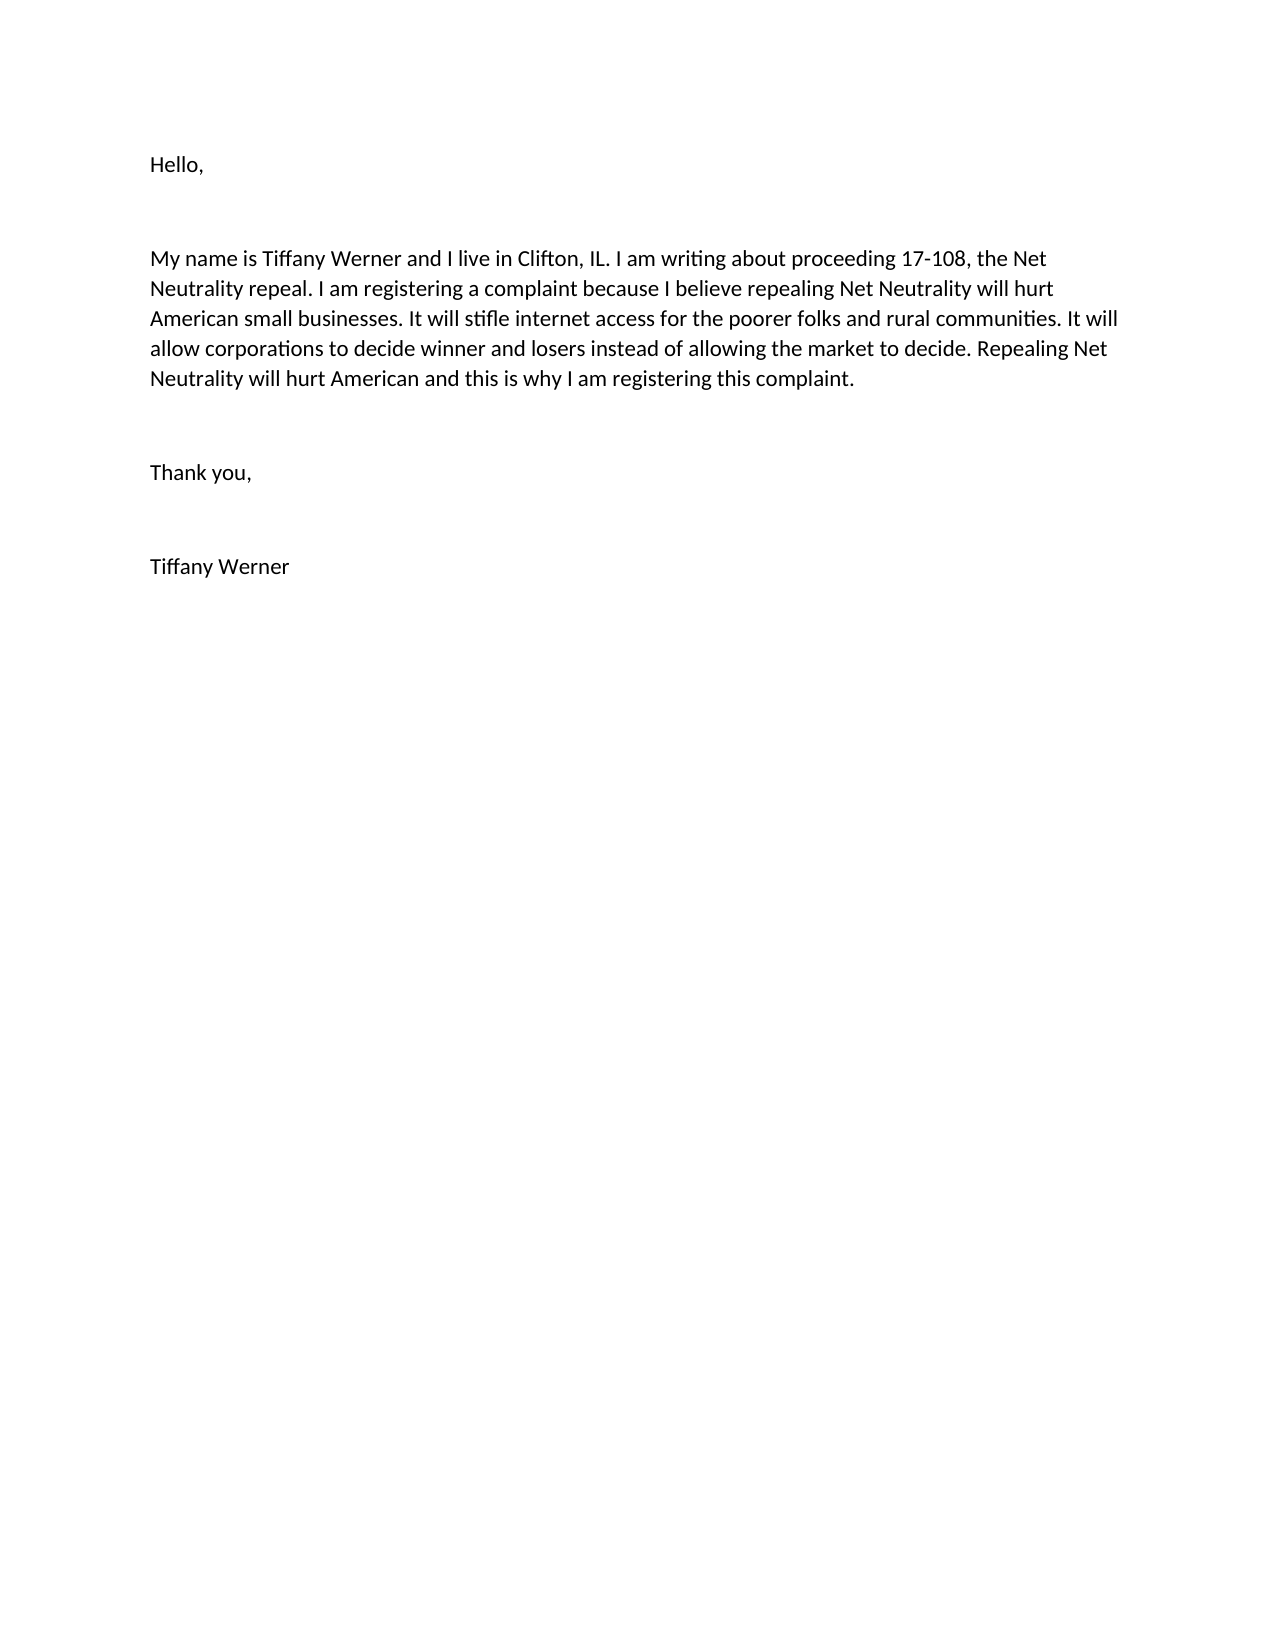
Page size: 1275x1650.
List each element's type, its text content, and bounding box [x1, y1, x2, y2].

text Tiffany Werner [150, 552, 1125, 580]
text Thank you, [150, 458, 1125, 486]
text Hello, [150, 150, 1125, 178]
text My name is Tiffany Werner and I live in Clifton, IL. I am writing about proceeding 17-108, the Net Neutrality repeal. I am registering a complaint because I believe repealing Net Neutrality will hurt American small businesses. It will stifle internet access for the poorer folks and rural communities. It will allow corporations to decide winner and losers instead of allowing the market to decide. Repealing Net Neutrality will hurt American and this is why I am registering this complaint. [150, 244, 1125, 393]
